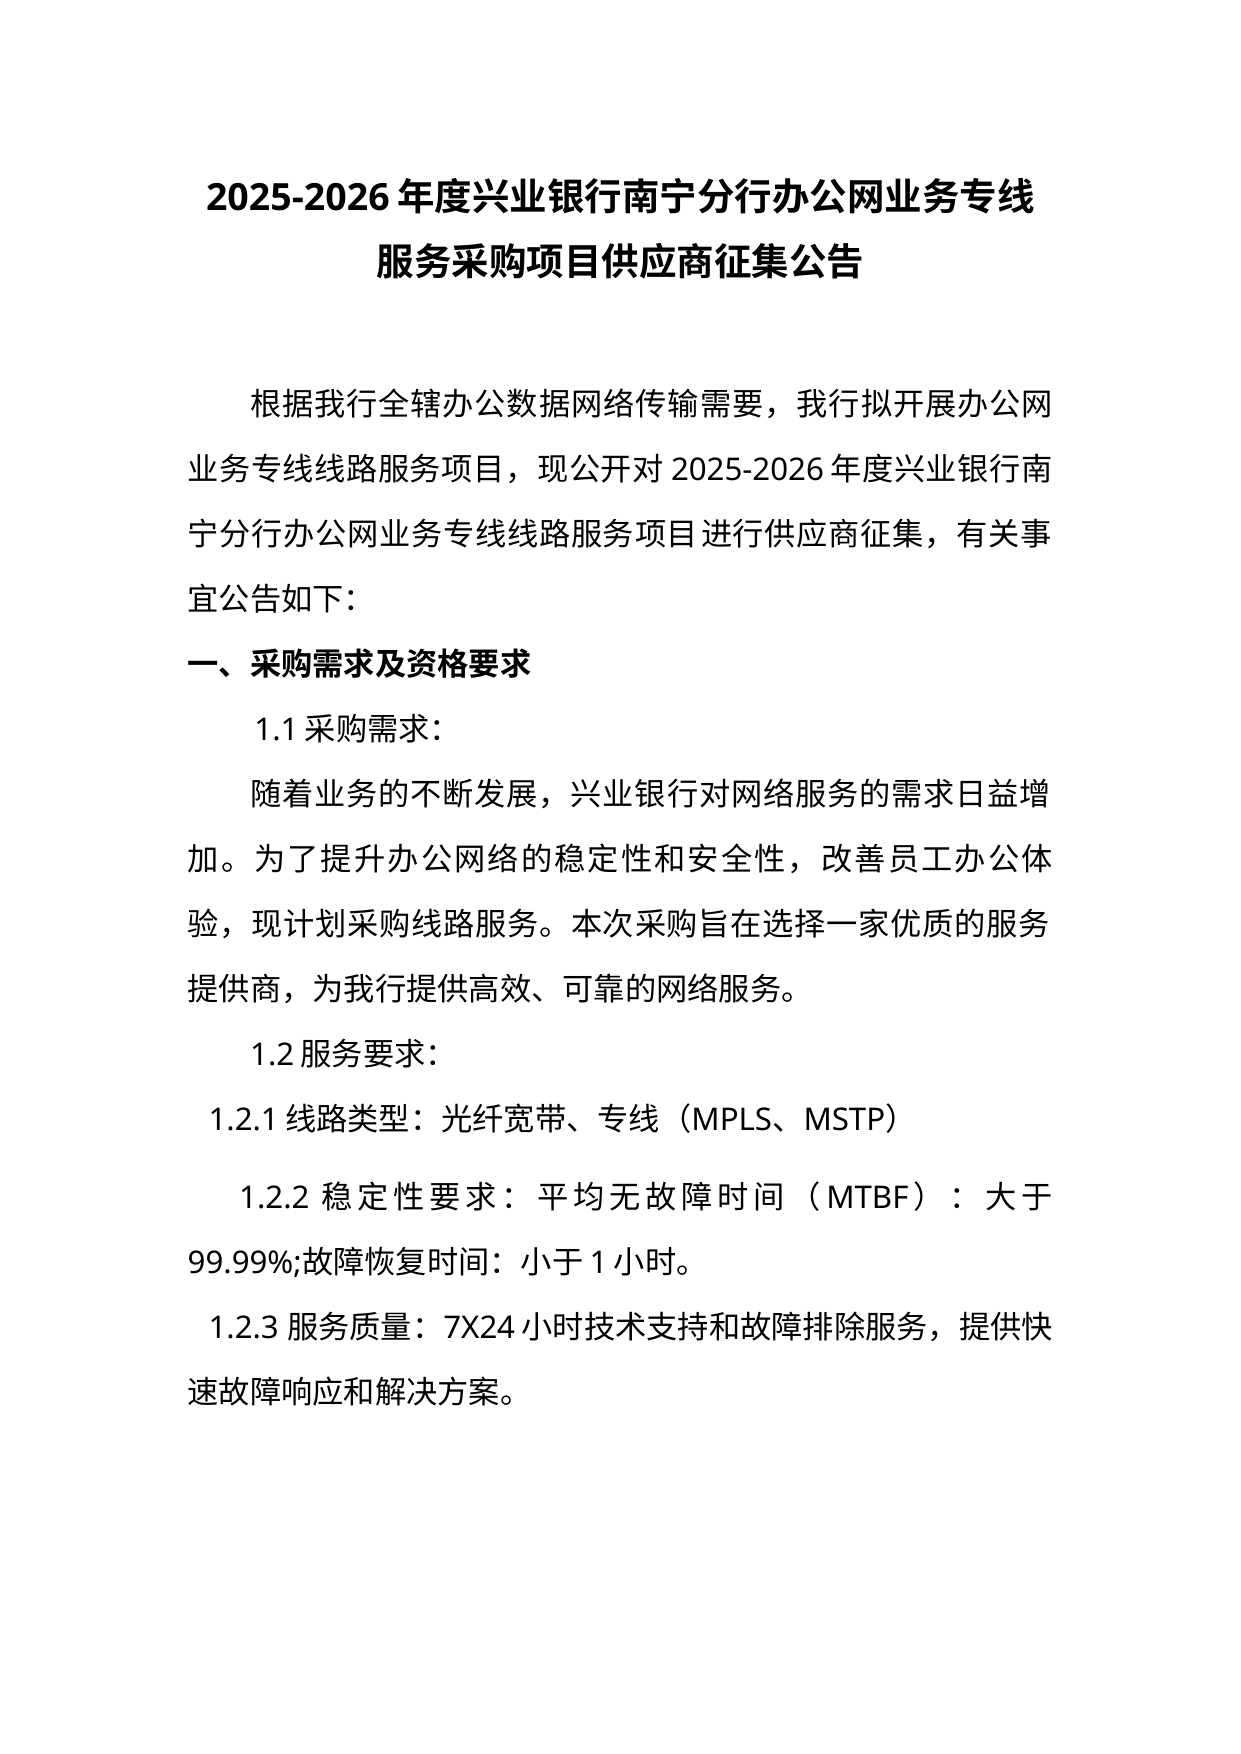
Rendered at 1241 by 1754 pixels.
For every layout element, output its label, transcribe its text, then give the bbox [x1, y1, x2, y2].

text 1.2.2稳定性要求：平均无故障时间（MTBF）：大于99.99%;故障恢复时间：小于1小时。 [187, 1162, 1053, 1292]
list 采购需求及资格要求 [187, 629, 1053, 694]
list 1.2服务要求： [187, 1019, 1053, 1084]
text 2025-2026年度兴业银行南宁分行办公网业务专线服务采购项目供应商征集公告 [187, 162, 1053, 292]
list 1.1采购需求： [254, 694, 1053, 759]
text 随着业务的不断发展，兴业银行对网络服务的需求日益增加。为了提升办公网络的稳定性和安全性，改善员工办公体验，现计划采购线路服务。本次采购旨在选择一家优质的服务提供商，为我行提供高效、可靠的网络服务。 [187, 759, 1053, 1019]
text 1.2.1线路类型：光纤宽带、专线（MPLS、MSTP） [187, 1084, 1053, 1149]
text 根据我行全辖办公数据网络传输需要，我行拟开展办公网业务专线线路服务项目，现公开对2025-2026年度兴业银行南宁分行办公网业务专线线路服务项目进行供应商征集，有关事宜公告如下： [187, 369, 1053, 629]
text 1.2.3 服务质量：7X24小时技术支持和故障排除服务，提供快速故障响应和解决方案。 [187, 1292, 1053, 1422]
